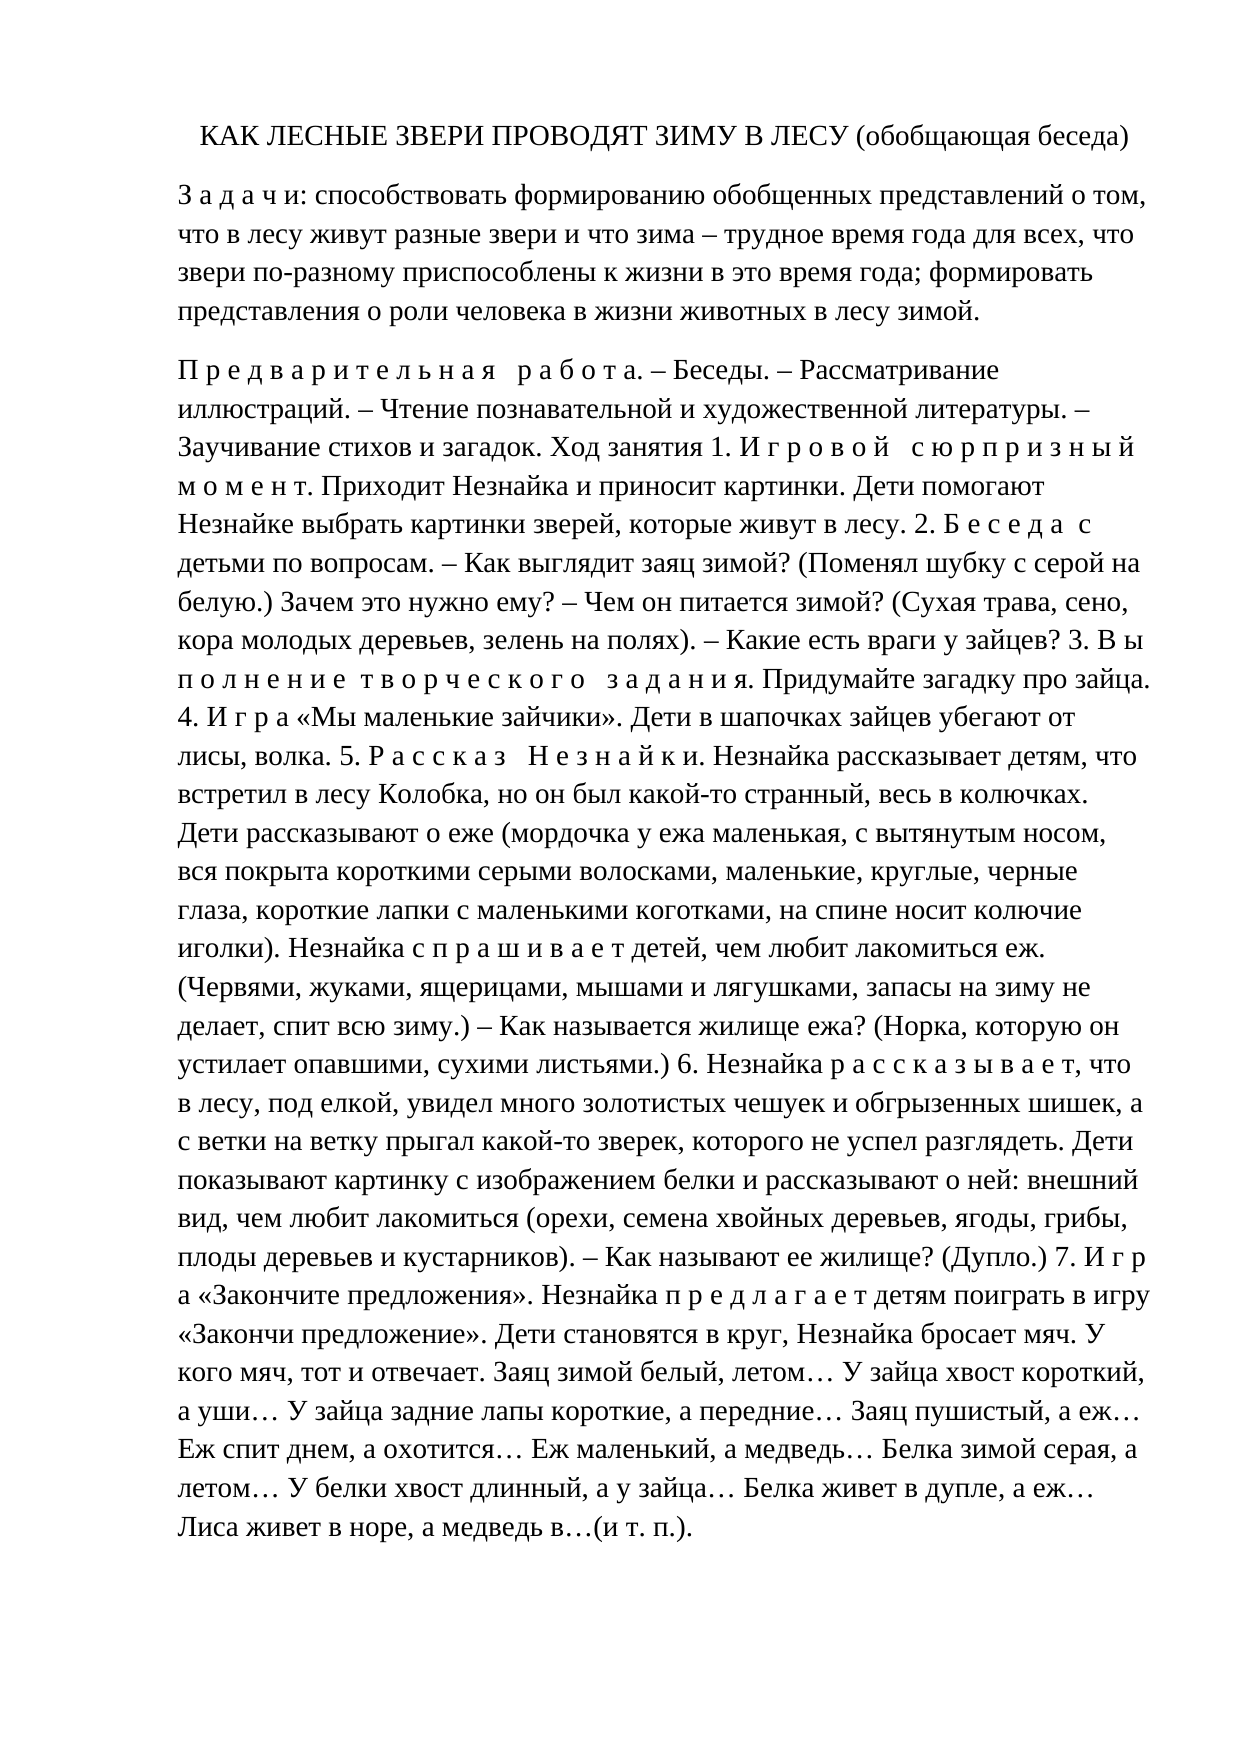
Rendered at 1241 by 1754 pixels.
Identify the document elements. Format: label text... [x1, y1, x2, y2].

text П р е д в а р и т е л ь н а я р а б о т а. – Беседы. – Рассматривание иллюстраций. – Чтение познавательной и художественной литературы. – Заучивание стихов и загадок. Ход занятия 1. И г р о в о й с ю р п р и з н ы й м о м е н т. Приходит Незнайка и приносит картинки. Дети помогают Незнайке выбрать картинки зверей, которые живут в лесу. 2. Б е с е д а с детьми по вопросам. – Как выглядит заяц зимой? (Поменял шубку с серой на белую.) Зачем это нужно ему? – Чем он питается зимой? (Сухая трава, сено, кора молодых деревьев, зелень на полях). – Какие есть враги у зайцев? 3. В ы п о л н е н и е т в о р ч е с к о г о з а д а н и я. Придумайте загадку про зайца. 4. И г р а «Мы маленькие зайчики». Дети в шапочках зайцев убегают от лисы, волка. 5. Р а с с к а з Н е з н а й к и. Незнайка рассказывает детям, что встретил в лесу Колобка, но он был какой-то странный, весь в колючках. Дети рассказывают о еже (мордочка у ежа маленькая, с вытянутым носом, вся покрыта короткими серыми волосками, маленькие, круглые, черные глаза, короткие лапки с маленькими коготками, на спине носит колючие иголки). Незнайка с п р а ш и в а е т детей, чем любит лакомиться еж. (Червями, жуками, ящерицами, мышами и лягушками, запасы на зиму не делает, спит всю зиму.) – Как называется жилище ежа? (Норка, которую он устилает опавшими, сухими листьями.) 6. Незнайка р а с с к а з ы в а е т, что в лесу, под елкой, увидел много золотистых чешуек и обгрызенных шишек, а с ветки на ветку прыгал какой-то зверек, которого не успел разглядеть. Дети показывают картинку с изображением белки и рассказывают о ней: внешний вид, чем любит лакомиться (орехи, семена хвойных деревьев, ягоды, грибы, плоды деревьев и кустарников). – Как называют ее жилище? (Дупло.) 7. И г р а «Закончите предложения». Незнайка п р е д л а г а е т детям поиграть в игру «Закончи предложение». Дети становятся в круг, Незнайка бросает мяч. У кого мяч, тот и отвечает. Заяц зимой белый, летом… У зайца хвост короткий, а уши… У зайца задние лапы короткие, а передние… Заяц пушистый, а еж… Еж спит днем, а охотится… Еж маленький, а медведь… Белка зимой серая, а летом… У белки хвост длинный, а у зайца… Белка живет в дупле, а еж… Лиса живет в норе, а медведь в…(и т. п.). [177, 352, 1152, 1542]
text КАК ЛЕСНЫЕ ЗВЕРИ ПРОВОДЯТ ЗИМУ В ЛЕСУ (обобщающая беседа) [177, 118, 1152, 152]
text З а д а ч и: способствовать формированию обобщенных представлений о том, что в лесу живут разные звери и что зима – трудное время года для всех, что звери по-разному приспособлены к жизни в это время года; формировать представления о роли человека в жизни животных в лесу зимой. [177, 177, 1152, 327]
